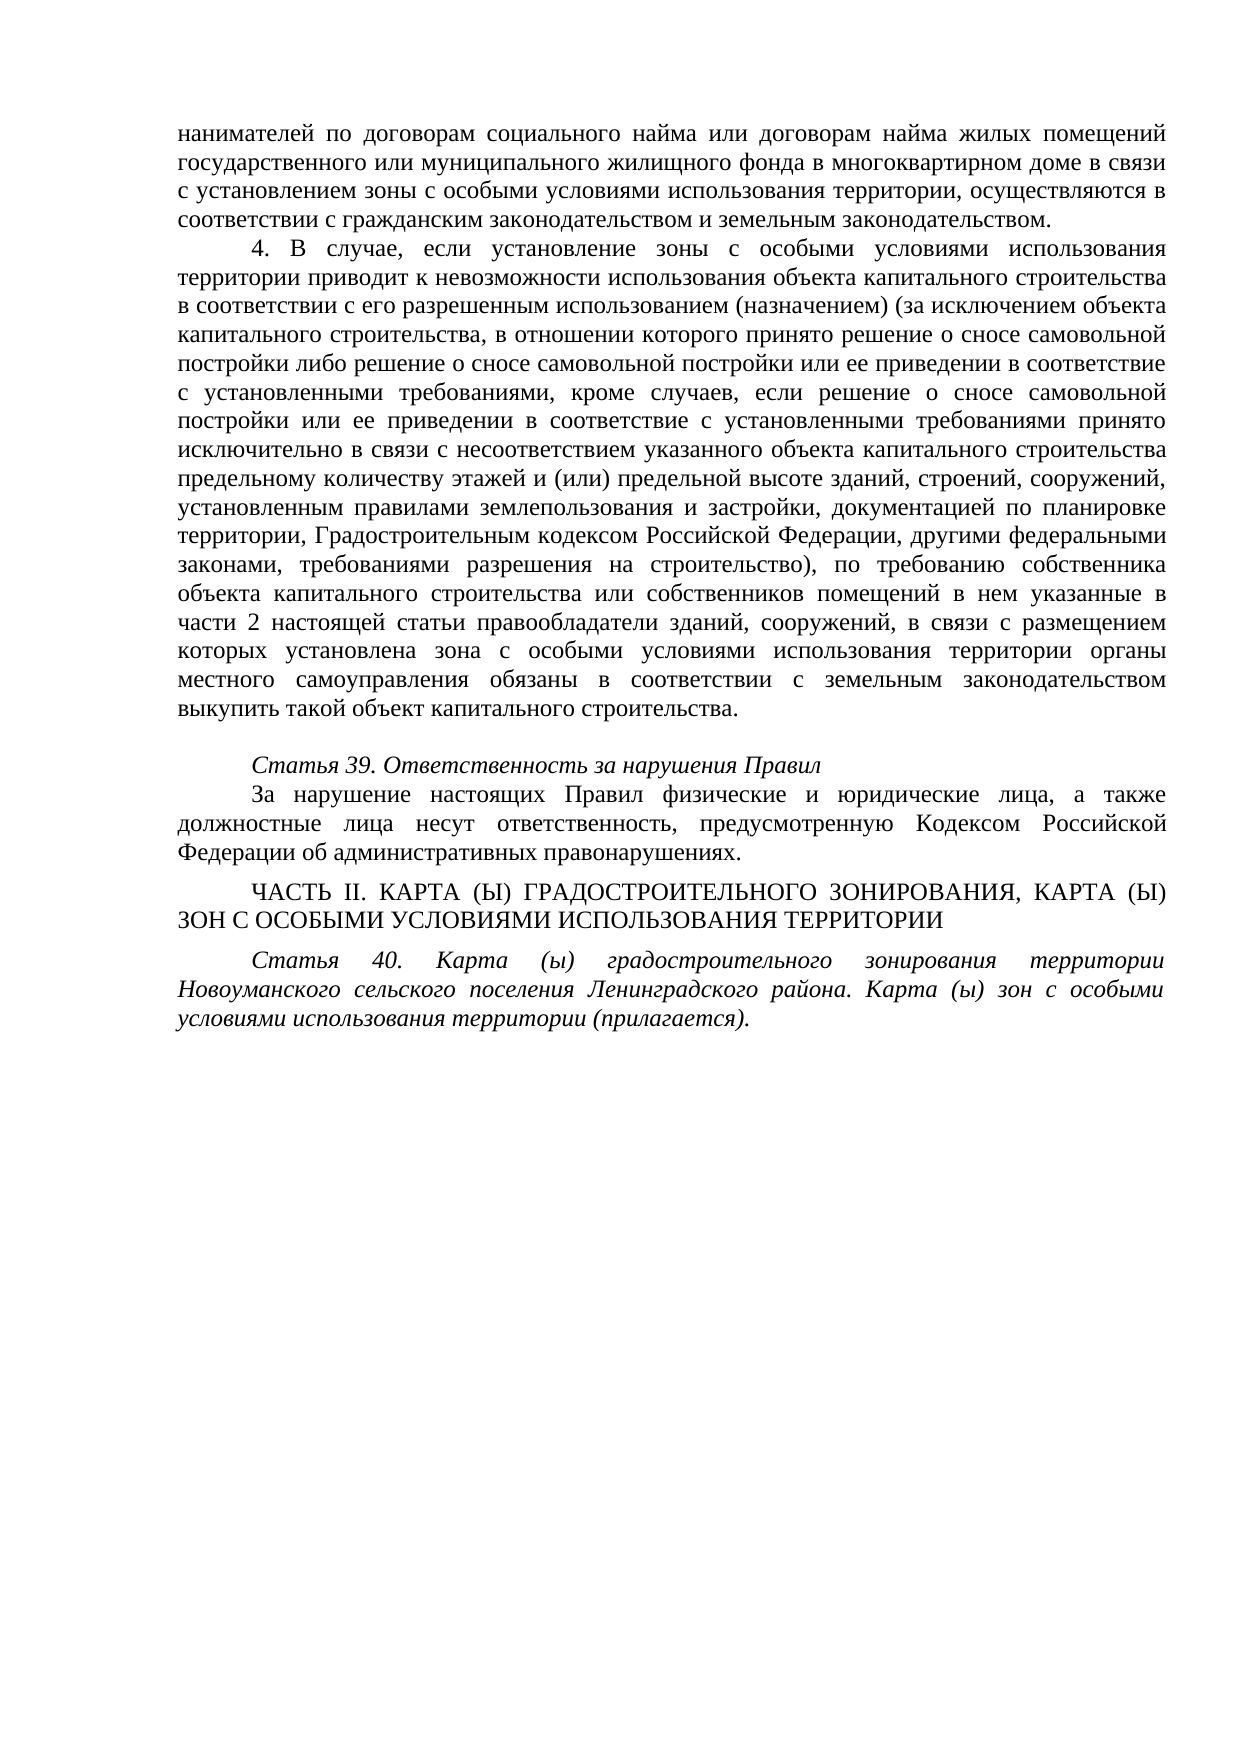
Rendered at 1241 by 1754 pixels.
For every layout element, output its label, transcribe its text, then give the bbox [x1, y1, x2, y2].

text 4. В случае, если установление зоны с особыми условиями использования территории приводит к невозможности использования объекта капитального строительства в соответствии с его разрешенным использованием (назначением) (за исключением объекта капитального строительства, в отношении которого принято решение о сносе самовольной постройки либо решение о сносе самовольной постройки или ее приведении в соответствие с установленными требованиями, кроме случаев, если решение о сносе самовольной постройки или ее приведении в соответствие с установленными требованиями принято исключительно в связи с несоответствием указанного объекта капитального строительства предельному количеству этажей и (или) предельной высоте зданий, строений, сооружений, установленным правилами землепользования и застройки, документацией по планировке территории, Градостроительным кодексом Российской Федерации, другими федеральными законами, требованиями разрешения на строительство), по требованию собственника объекта капитального строительства или собственников помещений в нем указанные в части 2 настоящей статьи правообладатели зданий, сооружений, в связи с размещением которых установлена зона с особыми условиями использования территории органы местного самоуправления обязаны в соответствии с земельным законодательством выкупить такой объект капитального строительства. [177, 233, 1167, 722]
text Статья 39. Ответственность за нарушения Правил [177, 751, 1167, 779]
text За нарушение настоящих Правил физические и юридические лица, а также должностные лица несут ответственность, предусмотренную Кодексом Российской Федерации об административных правонарушениях. [177, 779, 1167, 866]
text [177, 118, 1167, 233]
text Статья 40. Карта (ы) градостроительного зонирования территории Новоуманского сельского поселения Ленинградского района. Карта (ы) зон с особыми условиями использования территории (прилагается). [177, 946, 1167, 1032]
text ЧАСТЬ II. КАРТА (Ы) ГРАДОСТРОИТЕЛЬНОГО ЗОНИРОВАНИЯ, КАРТА (Ы) ЗОН С ОСОБЫМИ УСЛОВИЯМИ ИСПОЛЬЗОВАНИЯ ТЕРРИТОРИИ [177, 877, 1167, 934]
